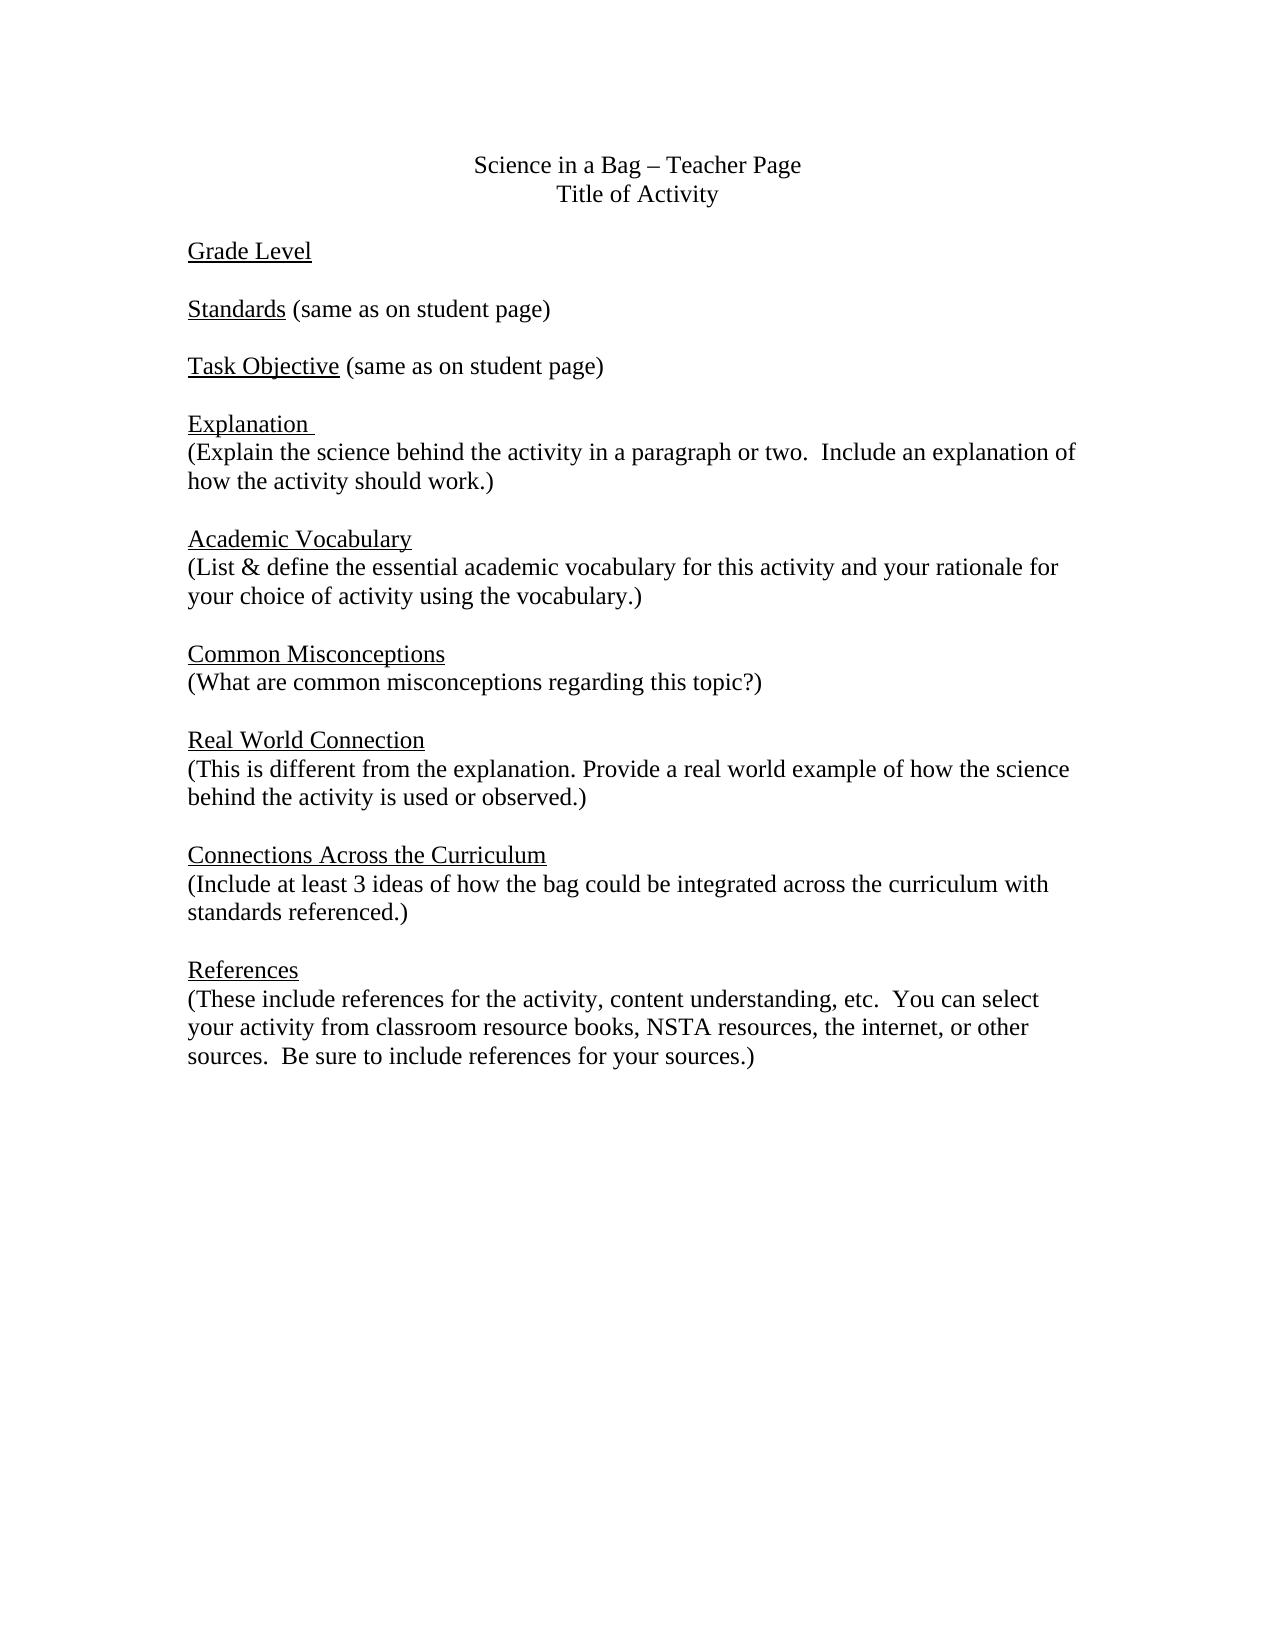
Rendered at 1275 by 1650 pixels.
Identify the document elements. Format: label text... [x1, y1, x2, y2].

text (List & define the essential academic vocabulary for this activity and your rationale for your choice of activity using the vocabulary.) [187, 552, 1087, 610]
text (Explain the science behind the activity in a paragraph or two. Include an explanation of how the activity should work.) [187, 437, 1087, 495]
text Title of Activity [187, 179, 1087, 207]
text (This is different from the explanation. Provide a real world example of how the science behind the activity is used or observed.) [187, 754, 1087, 811]
text Task Objective (same as on student page) [187, 351, 1087, 380]
text Science in a Bag – Teacher Page [187, 150, 1087, 179]
text Real World Connection [187, 725, 1087, 754]
text Connections Across the Curriculum [187, 840, 1087, 869]
text (What are common misconceptions regarding this topic?) [187, 667, 1087, 696]
text (Include at least 3 ideas of how the bag could be integrated across the curriculum with standards referenced.) [187, 869, 1087, 926]
text Common Misconceptions [187, 639, 1087, 667]
text Grade Level [187, 236, 1087, 265]
text Explanation [187, 409, 1087, 437]
text Academic Vocabulary [187, 524, 1087, 552]
text References [187, 955, 1087, 984]
text (These include references for the activity, content understanding, etc. You can select your activity from classroom resource books, NSTA resources, the internet, or other sources. Be sure to include references for your sources.) [187, 984, 1087, 1070]
text Standards (same as on student page) [187, 294, 1087, 322]
